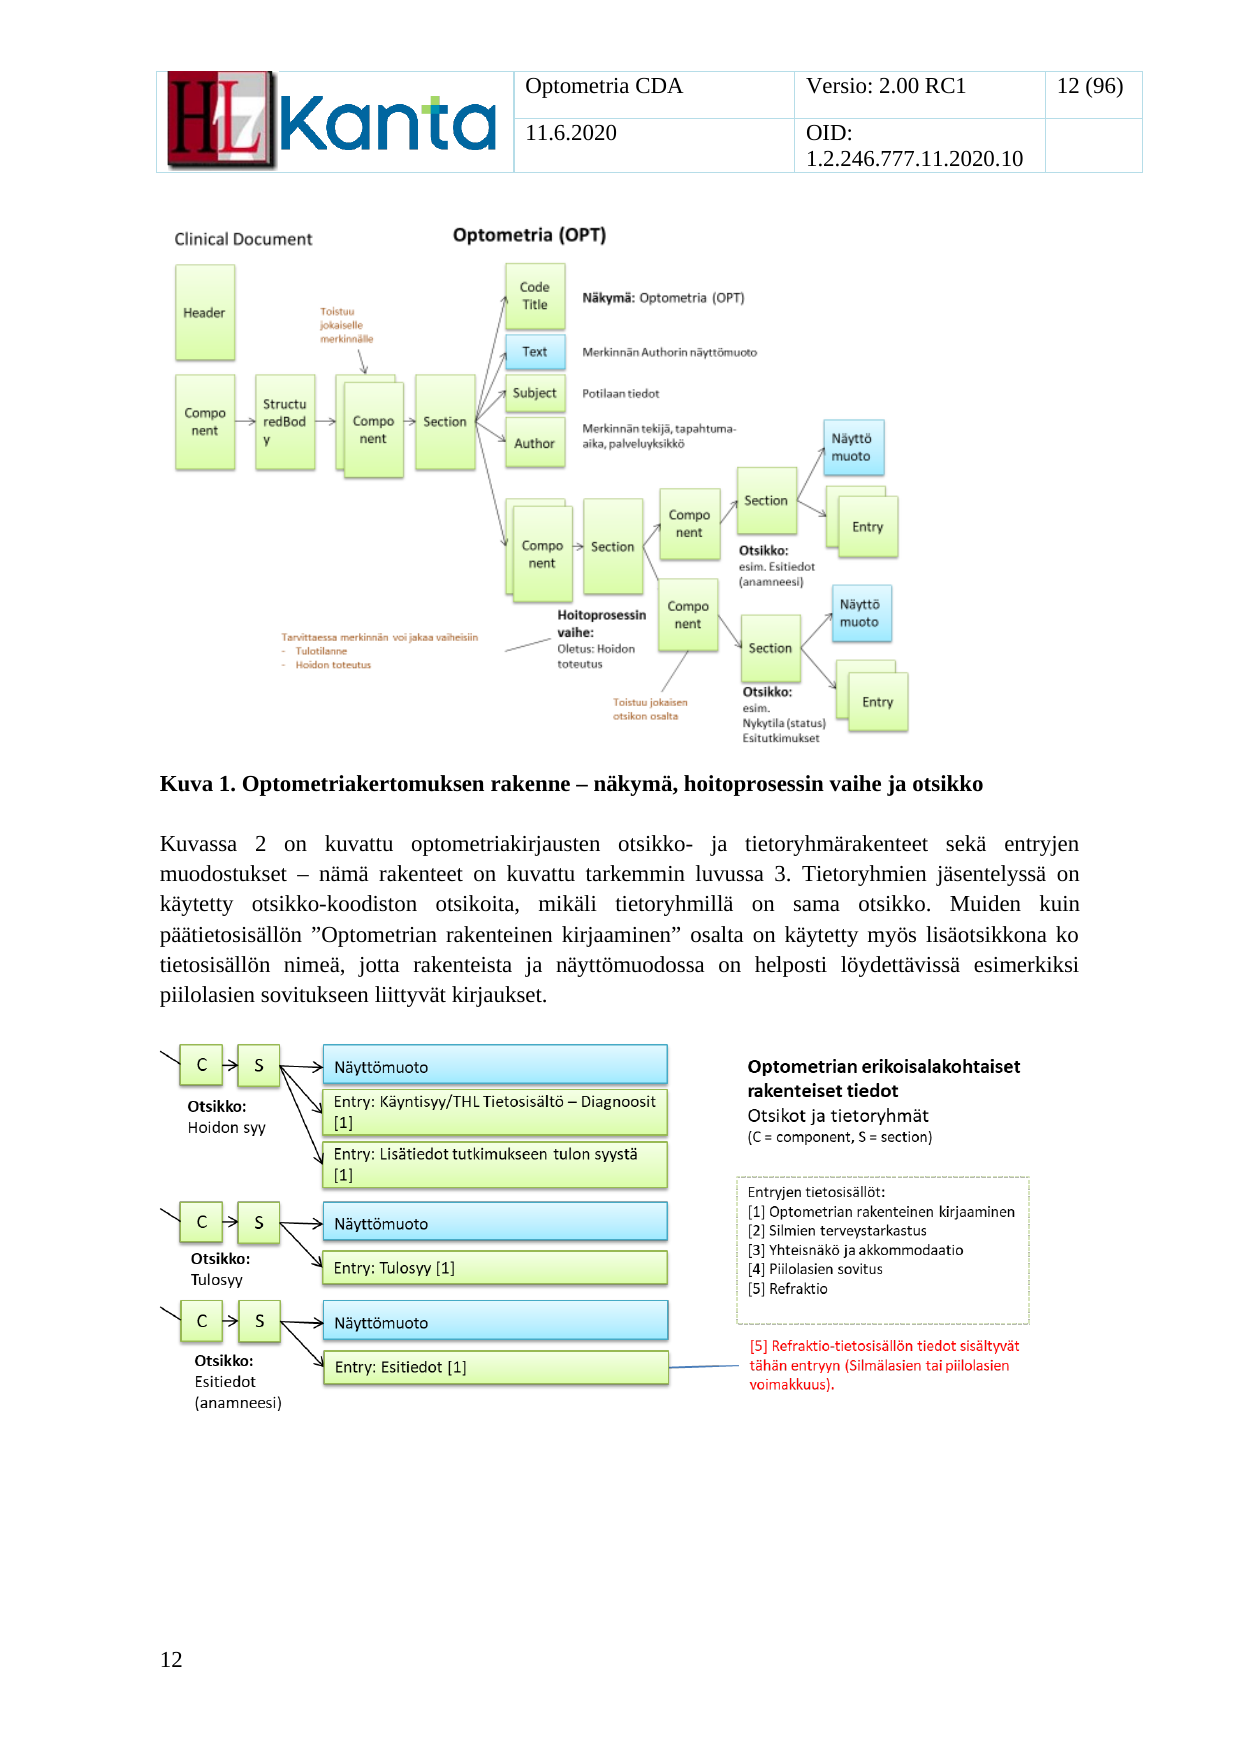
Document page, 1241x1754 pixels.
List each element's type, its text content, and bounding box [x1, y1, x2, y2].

text Kuva 1. Optometriakertomuksen rakenne – näkymä, hoitoprosessin vaihe ja otsikko [159, 769, 1081, 796]
picture [159, 1041, 1065, 1424]
text Kuvassa 2 on kuvattu optometriakirjausten otsikko- ja tietoryhmärakenteet sekä entryjen muodostukset – nämä rakenteet on kuvattu tarkemmin luvussa 3. Tietoryhmien jäsentelyssä on käytetty otsikko-koodiston otsikoita, mikäli tietoryhmillä on sama otsikko. Muiden kuin päätietosisällön ”Optometrian rakenteinen kirjaaminen” osalta on käytetty myös lisäotsikkona ko tietosisällön nimeä, jotta rakenteista ja näyttömuodossa on helposti löydettävissä esimerkiksi piilolasien sovitukseen liittyvät kirjaukset. [159, 830, 1081, 1007]
picture [159, 203, 910, 766]
picture [281, 96, 496, 150]
picture [167, 71, 279, 171]
